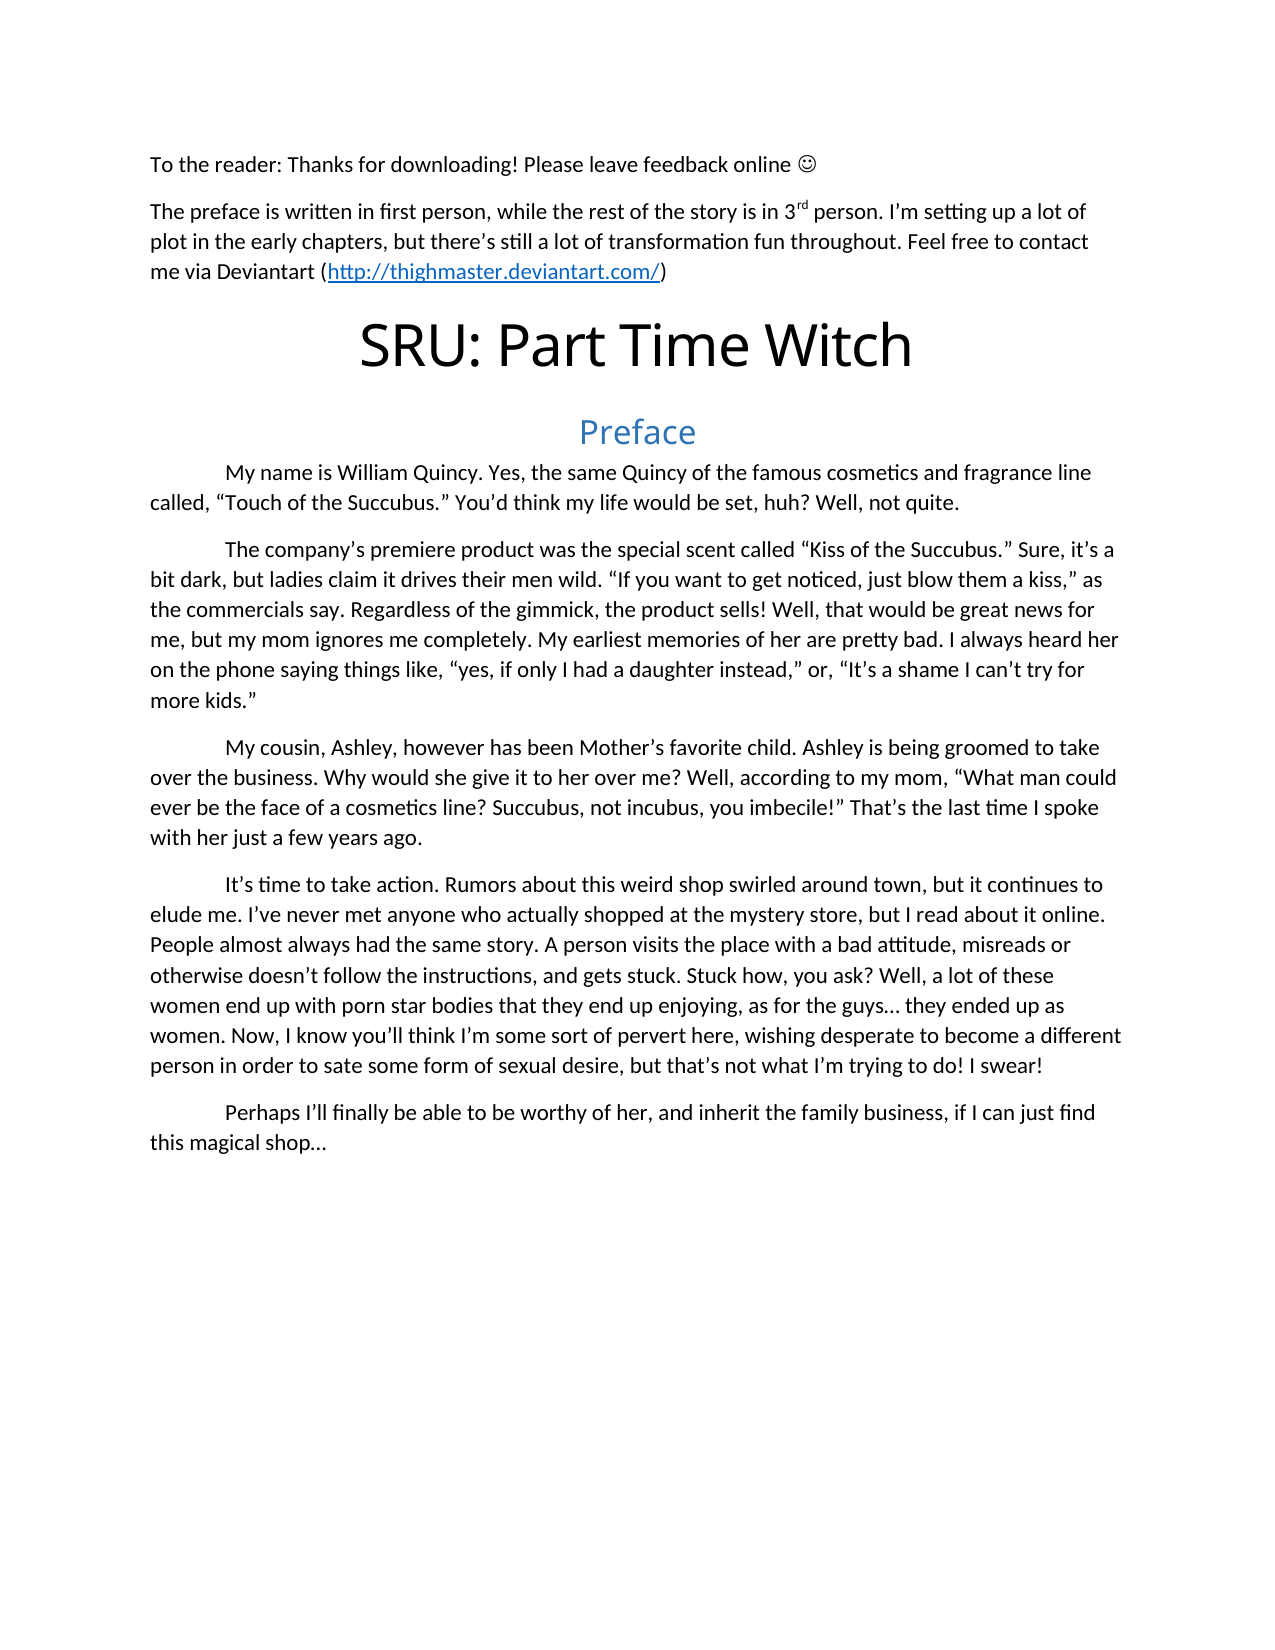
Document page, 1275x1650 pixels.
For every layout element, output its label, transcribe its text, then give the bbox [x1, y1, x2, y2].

text To the reader: Thanks for downloading! Please leave feedback online [150, 150, 1125, 178]
text My name is William Quincy. Yes, the same Quincy of the famous cosmetics and fragrance line called, “Touch of the Succubus.” You’d think my life would be set, huh? Well, not quite. [150, 458, 1125, 516]
text The company’s premiere product was the special scent called “Kiss of the Succubus.” Sure, it’s a bit dark, but ladies claim it drives their men wild. “If you want to get noticed, just blow them a kiss,” as the commercials say. Regardless of the gimmick, the product sells! Well, that would be great news for me, but my mom ignores me completely. My earliest memories of her are pretty bad. I always heard her on the phone saying things like, “yes, if only I had a daughter instead,” or, “It’s a shame I can’t try for more kids.” [150, 535, 1125, 714]
text My cousin, Ashley, however has been Mother’s favorite child. Ashley is being groomed to take over the business. Why would she give it to her over me? Well, according to my mom, “What man could ever be the face of a cosmetics line? Succubus, not incubus, you imbecile!” That’s the last time I spoke with her just a few years ago. [150, 733, 1125, 851]
text It’s time to take action. Rumors about this weird shop swirled around town, but it continues to elude me. I’ve never met anyone who actually shopped at the mystery store, but I read about it online. People almost always had the same story. A person visits the place with a bad attitude, misreads or otherwise doesn’t follow the instructions, and gets stuck. Stuck how, you ask? Well, a lot of these women end up with porn star bodies that they end up enjoying, as for the guys… they ended up as women. Now, I know you’ll think I’m some sort of pervert here, wishing desperate to become a different person in order to sate some form of sexual desire, but that’s not what I’m trying to do! I swear! [150, 870, 1125, 1079]
text Perhaps I’ll finally be able to be worthy of her, and inherit the family business, if I can just find this magical shop… [150, 1098, 1125, 1156]
title SRU: Part Time Witch [150, 304, 1125, 384]
subtitle Preface [150, 409, 1125, 454]
text The preface is written in first person, while the rest of the story is in 3rd person. I’m setting up a lot of plot in the early chapters, but there’s still a lot of transformation fun throughout. Feel free to contact me via Deviantart (http://thighmaster.deviantart.com/) [150, 197, 1125, 285]
